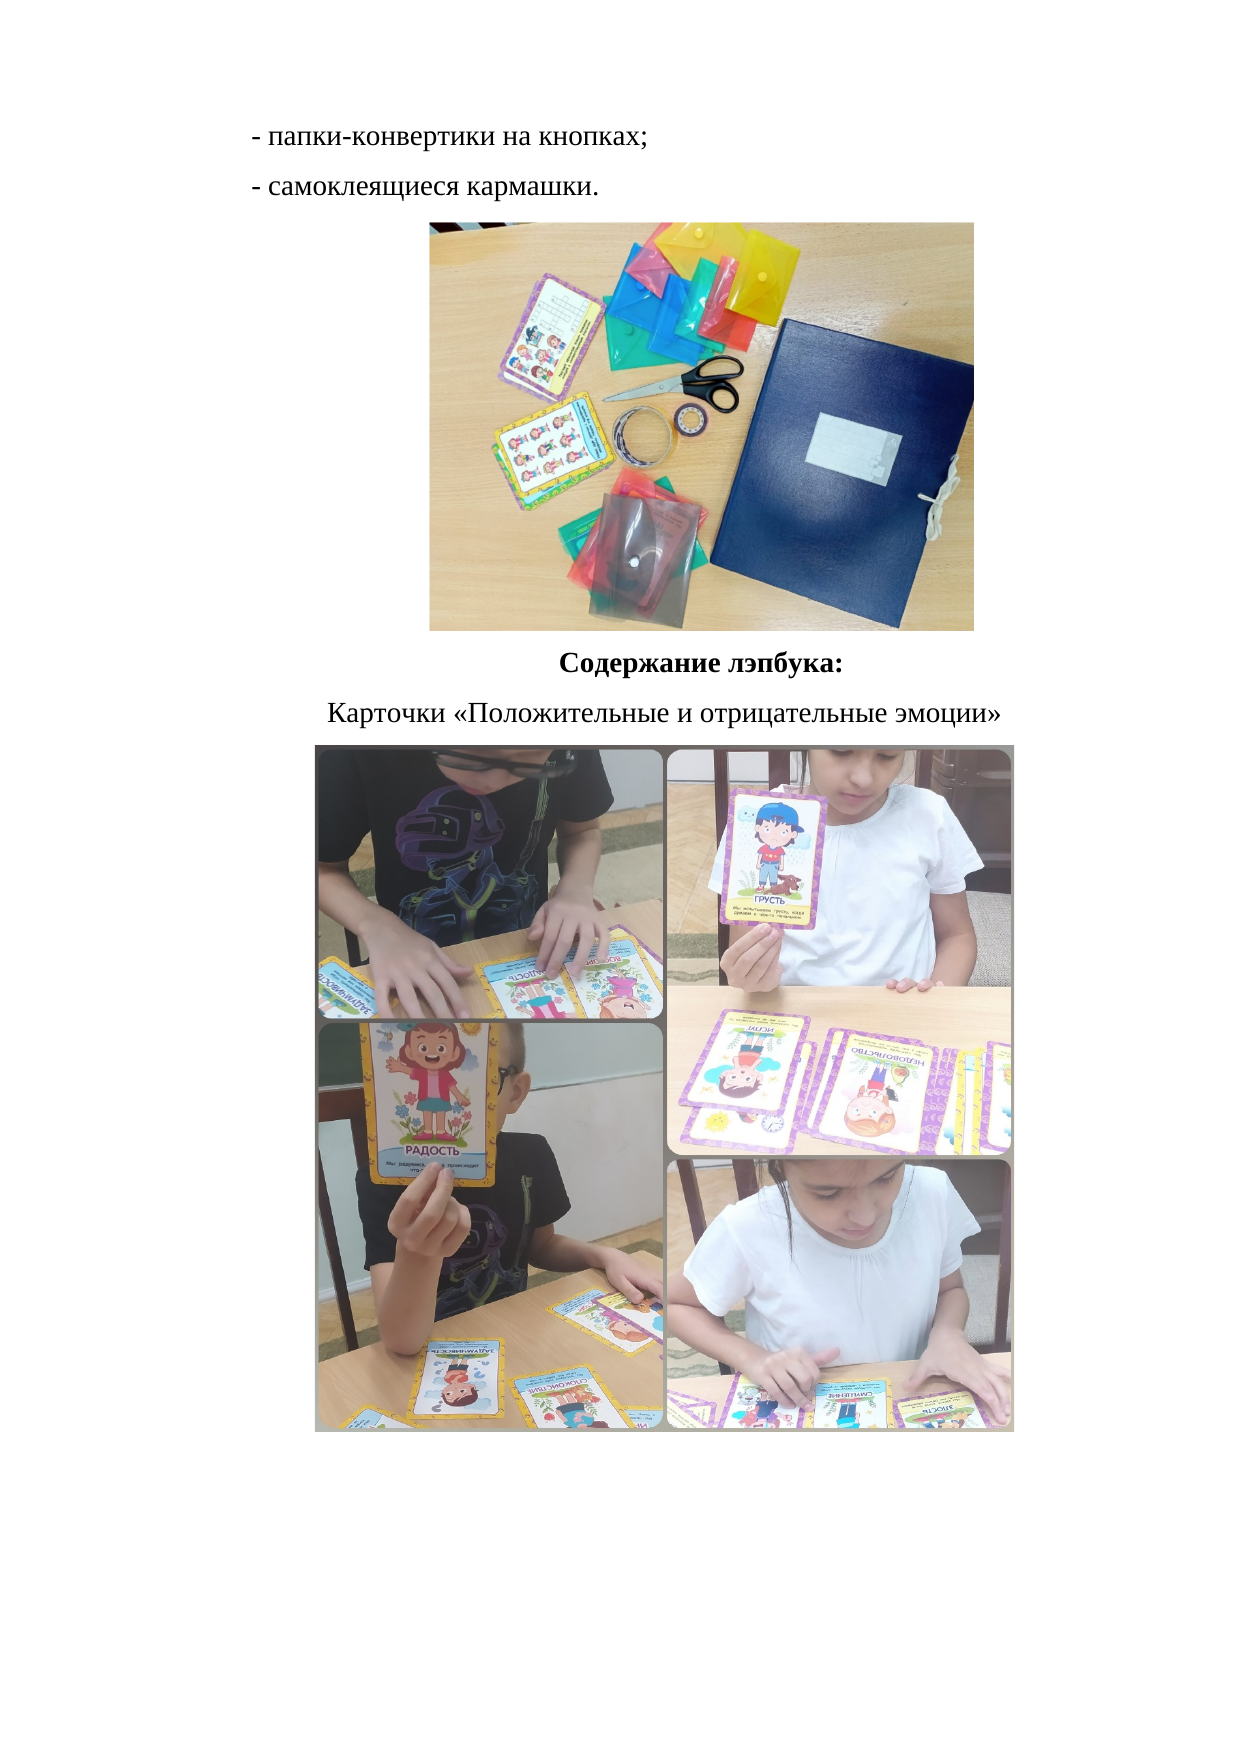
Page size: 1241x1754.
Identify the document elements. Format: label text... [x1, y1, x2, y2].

text - папки-конвертики на кнопках; [177, 118, 1152, 152]
picture [314, 745, 1015, 1432]
text Содержание лэпбука: [177, 645, 1152, 678]
text - самоклеящиеся кармашки. [177, 168, 1152, 202]
picture [430, 223, 973, 631]
text Карточки «Положительные и отрицательные эмоции» [177, 695, 1152, 728]
